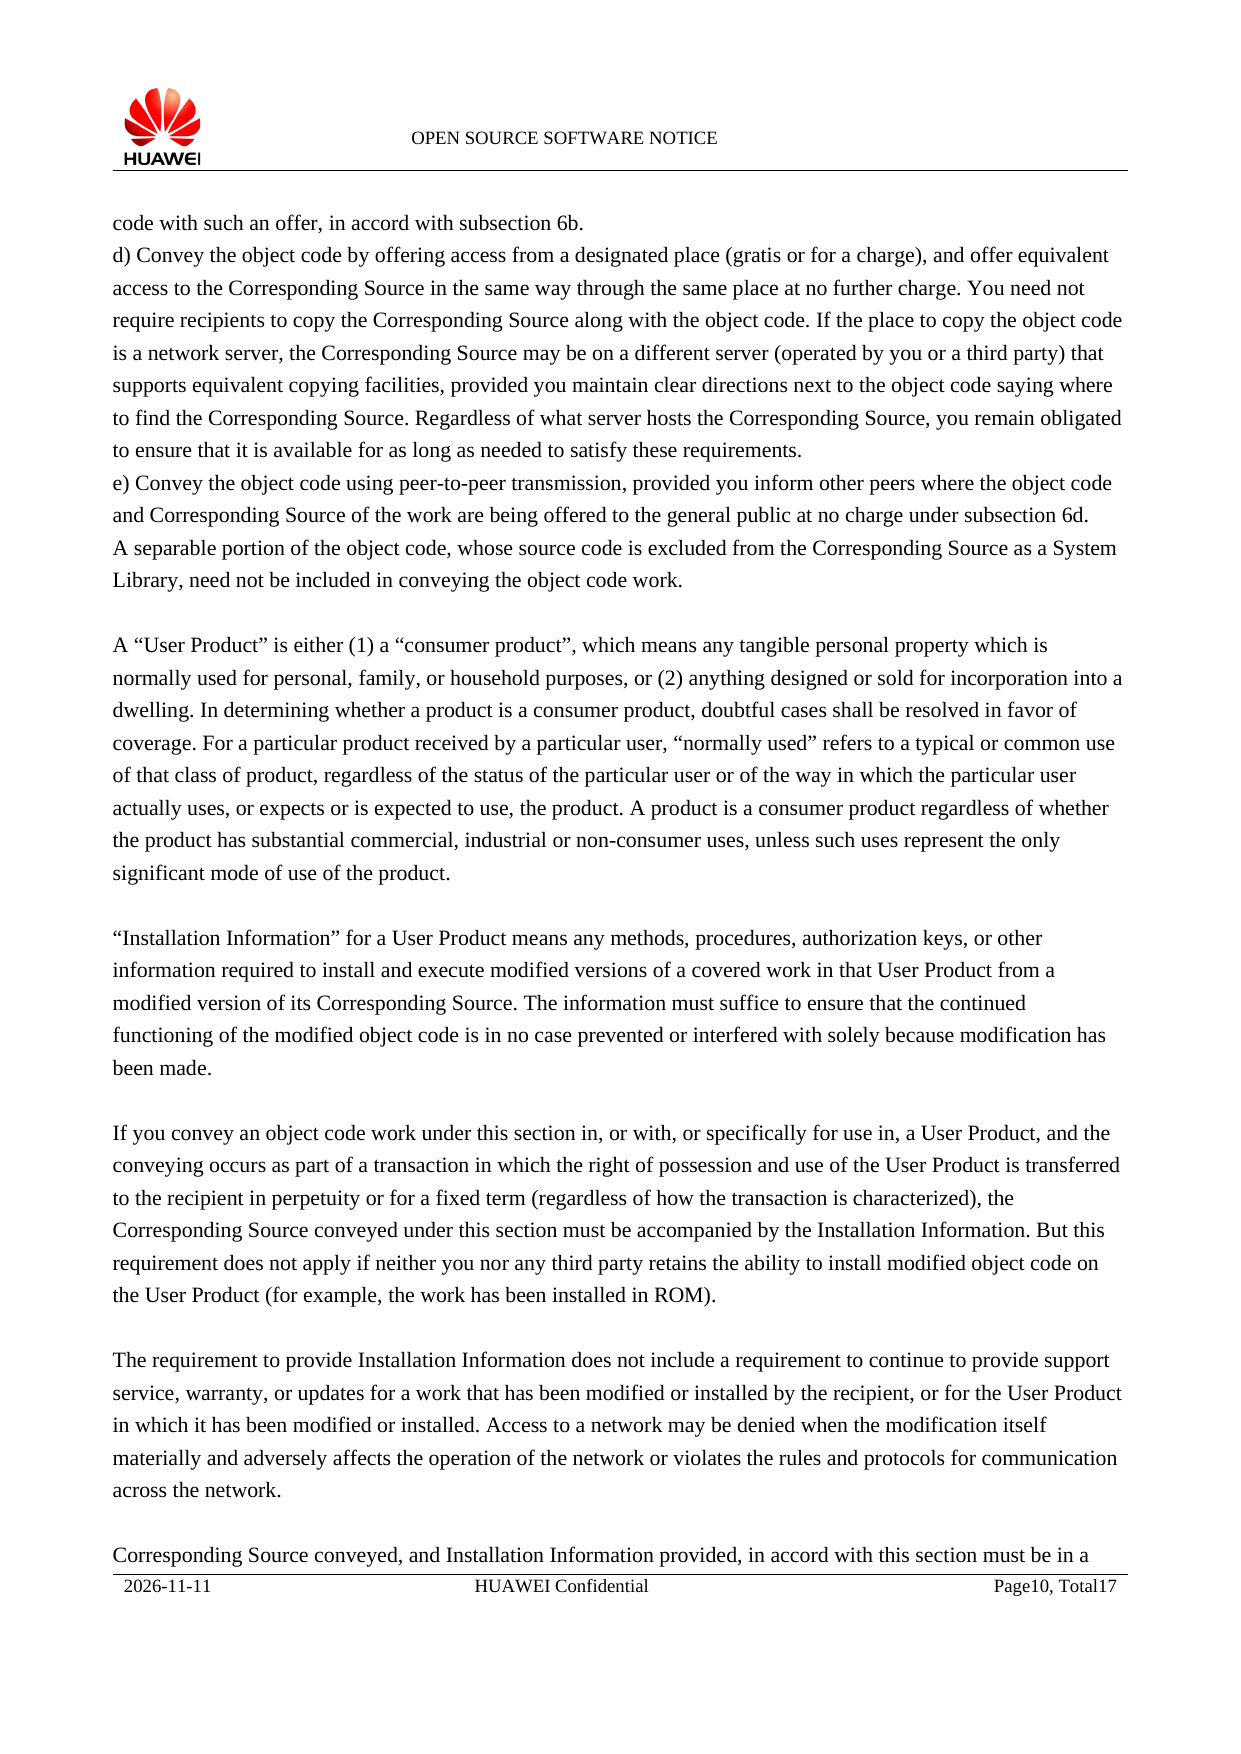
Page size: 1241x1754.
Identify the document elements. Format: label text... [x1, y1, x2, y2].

picture [124, 88, 201, 165]
